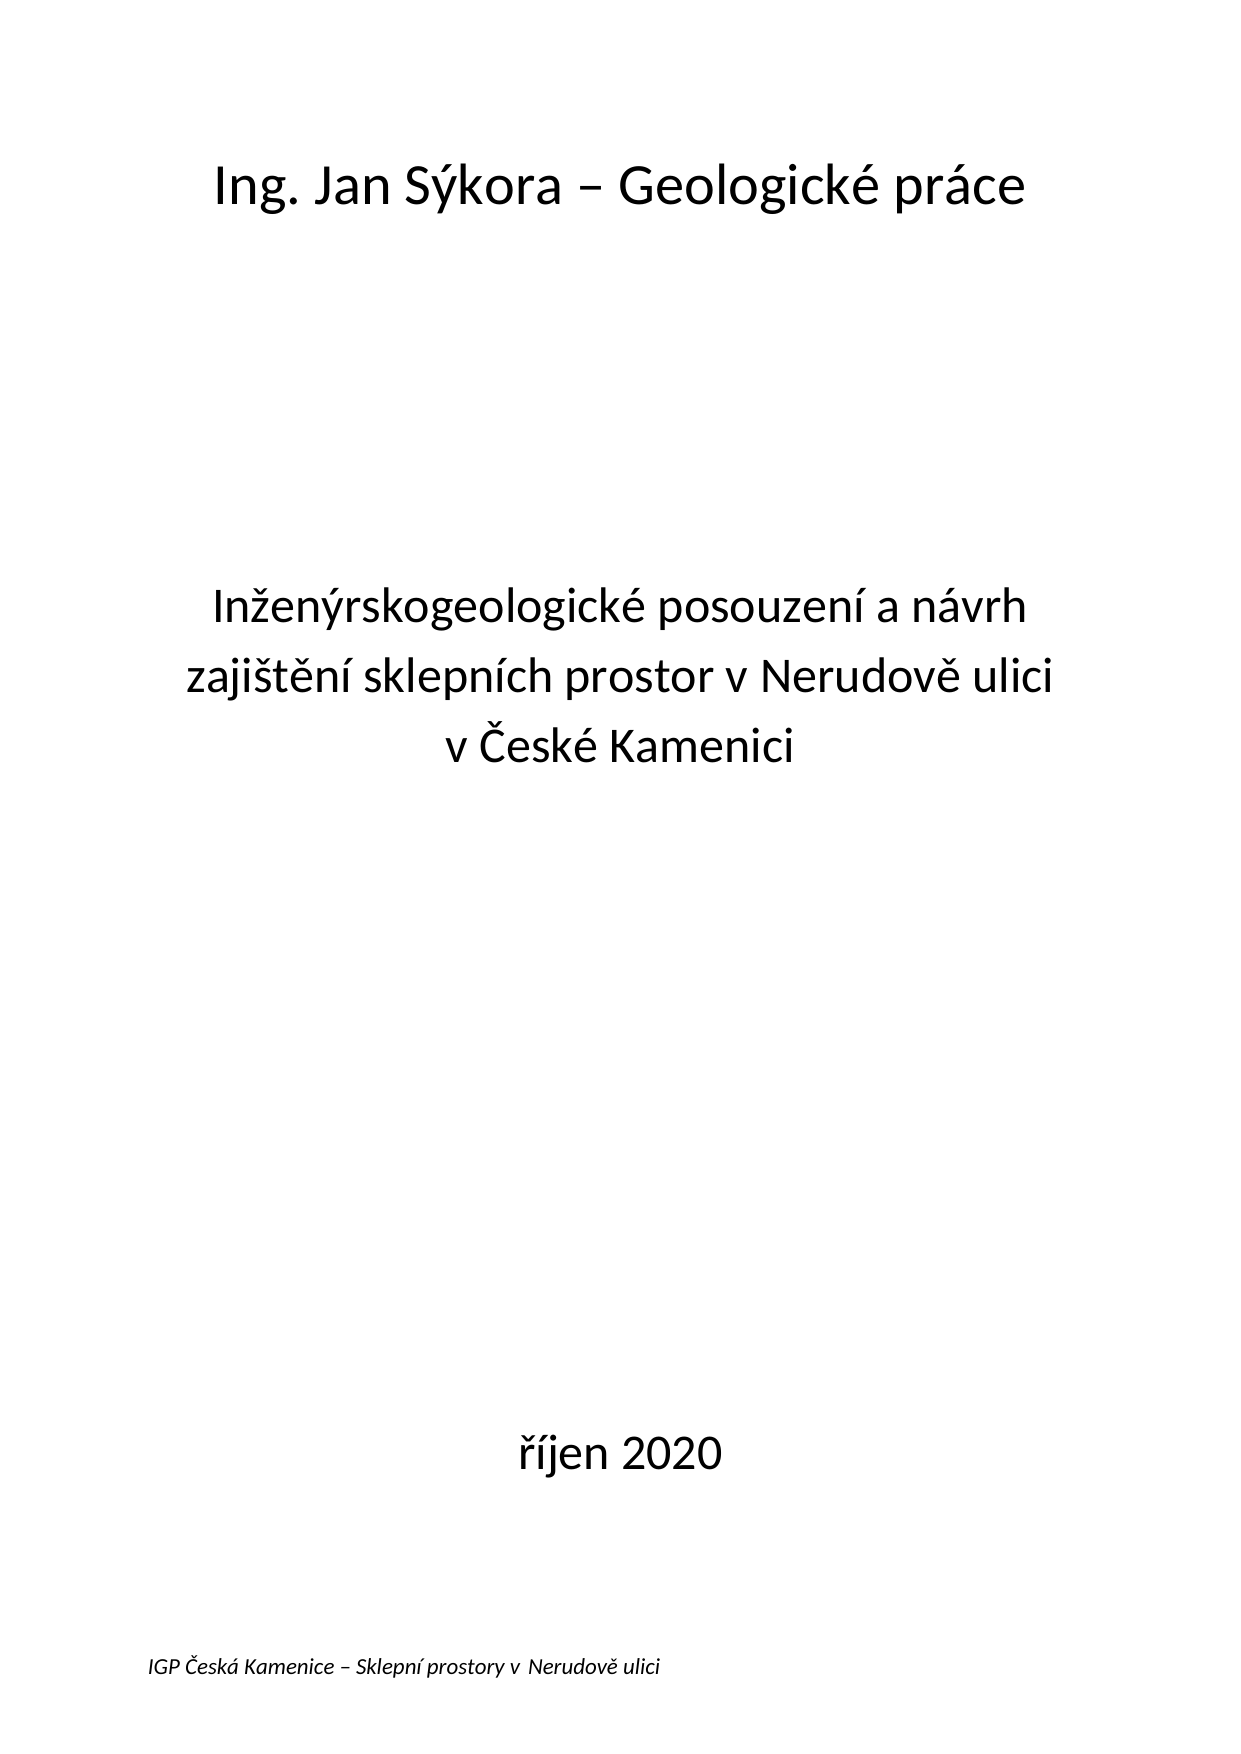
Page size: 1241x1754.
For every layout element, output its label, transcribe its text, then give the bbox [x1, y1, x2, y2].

text Ing. Jan Sýkora – Geologické práce [148, 148, 1093, 219]
text říjen 2020 [148, 1421, 1093, 1482]
text Inženýrskogeologické posouzení a návrh zajištění sklepních prostor v Nerudově ulici v České Kamenici [148, 573, 1093, 775]
